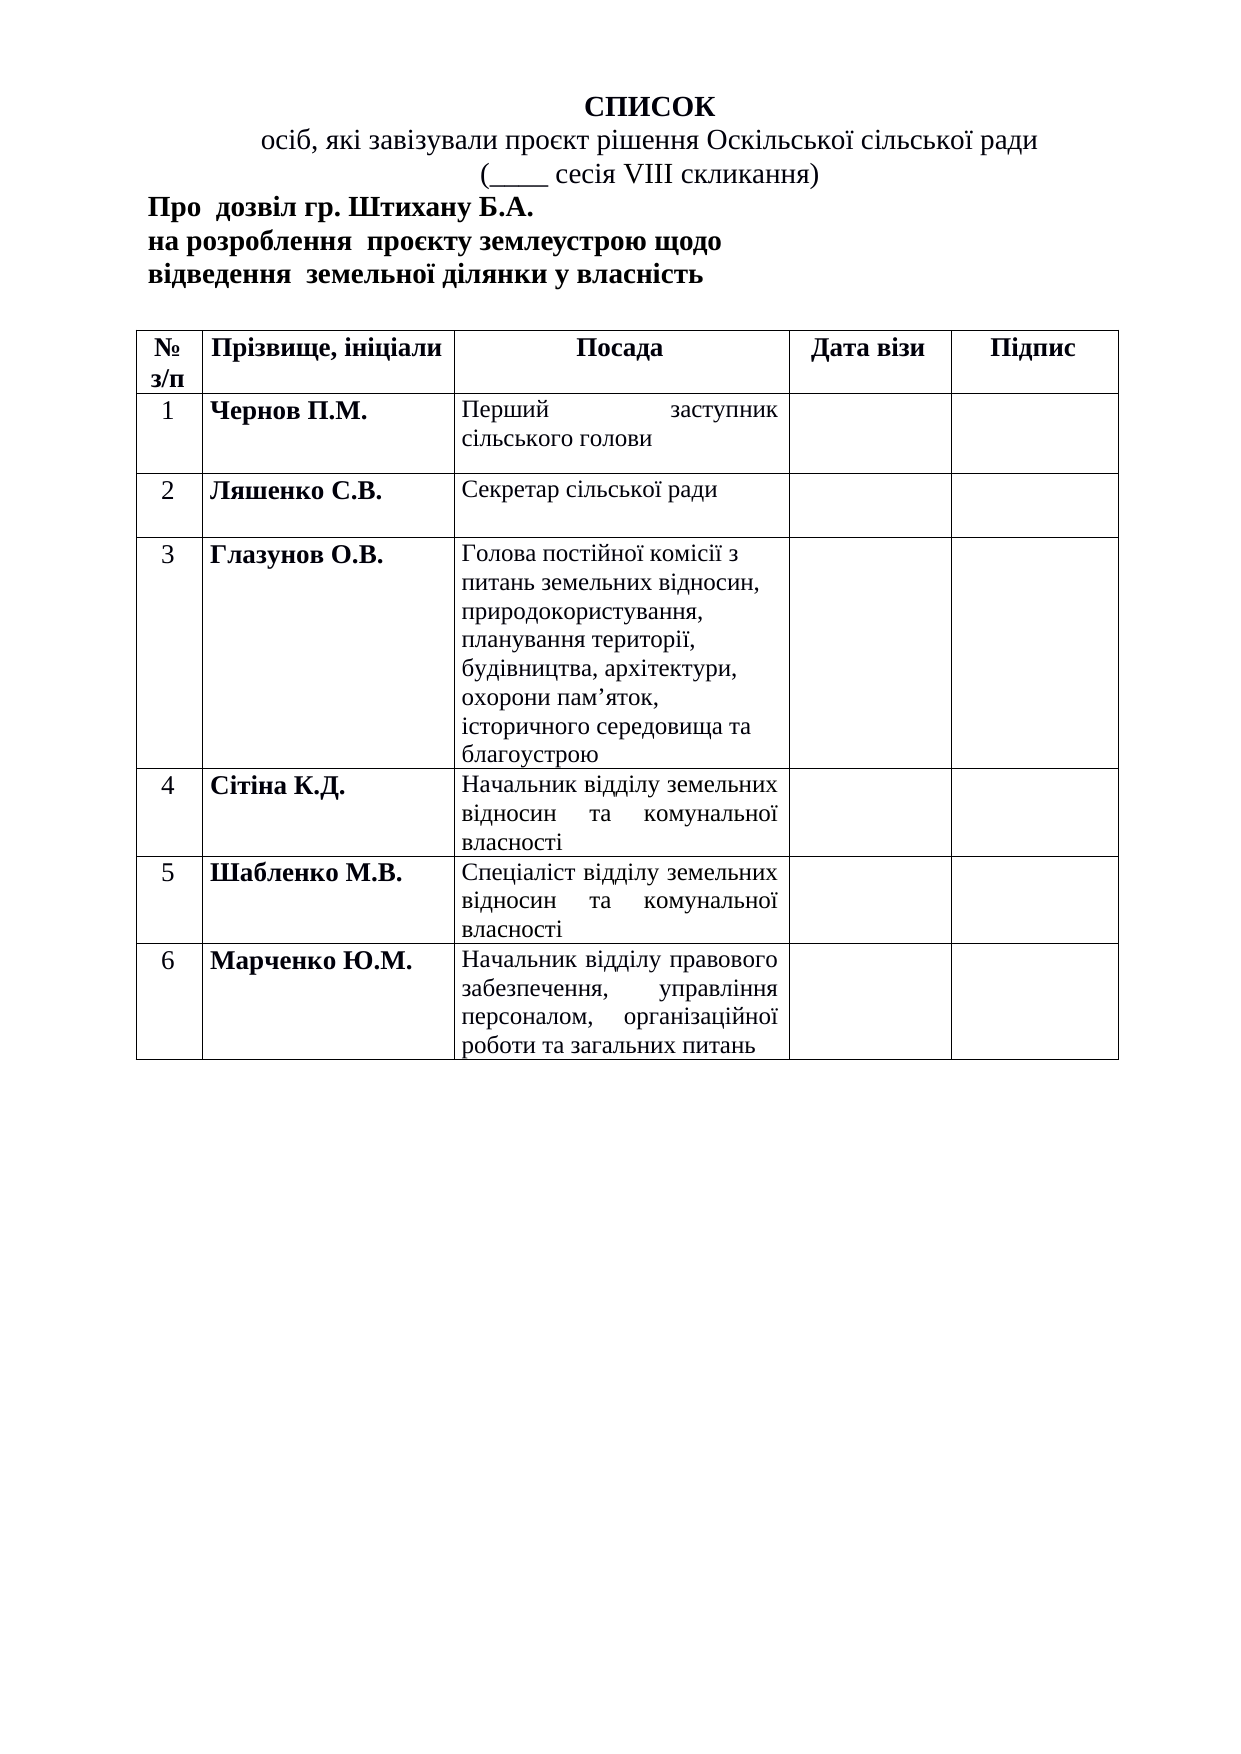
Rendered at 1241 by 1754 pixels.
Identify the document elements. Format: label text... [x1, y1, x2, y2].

table_cell Голова постійної комісії з питань земельних відносин, природокористування, планування території, будівництва, архітектури, охорони пам’яток, історичного середовища та благоустрою [455, 538, 789, 768]
table_cell 1 [137, 394, 202, 473]
table_cell Перший заступник сільського голови [455, 394, 789, 473]
table_cell Ляшенко С.В. [203, 474, 454, 537]
table_cell [952, 857, 1118, 943]
text (____ сесія VIII скликання) [148, 156, 1152, 189]
table_cell [952, 474, 1118, 537]
table_cell [952, 538, 1118, 768]
text осіб, які завізували проєкт рішення Оскільської сільської ради [148, 122, 1152, 156]
table_cell 6 [137, 944, 202, 1059]
table_cell 5 [137, 857, 202, 943]
table_cell Сітіна К.Д. [203, 769, 454, 856]
table_cell Спеціаліст відділу земельних відносин та комунальної власності [455, 857, 789, 943]
table_header № з/п [137, 331, 202, 393]
text Про дозвіл гр. Штихану Б.А. [148, 189, 1152, 223]
table_header Посада [455, 331, 789, 393]
table_cell [790, 474, 951, 537]
table_cell [790, 944, 951, 1059]
table_cell [952, 944, 1118, 1059]
text на розроблення проєкту землеустрою щодо [148, 223, 1152, 256]
table_cell Марченко Ю.М. [203, 944, 454, 1059]
table_header Підпис [952, 331, 1118, 393]
table_header Прізвище, ініціали [203, 331, 454, 393]
table_cell [952, 769, 1118, 856]
table_cell [790, 769, 951, 856]
table_cell Чернов П.М. [203, 394, 454, 473]
table_header Дата візи [790, 331, 951, 393]
table_cell Шабленко М.В. [203, 857, 454, 943]
table_cell [790, 394, 951, 473]
table_cell [790, 857, 951, 943]
text відведення земельної ділянки у власність [148, 256, 1152, 290]
text СПИСОК [148, 89, 1152, 122]
table_cell [952, 394, 1118, 473]
table_cell [790, 538, 951, 768]
table_cell 4 [137, 769, 202, 856]
table_cell 2 [137, 474, 202, 537]
table_cell 3 [137, 538, 202, 768]
table_cell Глазунов О.В. [203, 538, 454, 768]
table_cell Начальник відділу земельних відносин та комунальної власності [455, 769, 789, 856]
table_cell Начальник відділу правового забезпечення, управління персоналом, організаційної роботи та загальних питань [455, 944, 789, 1059]
table_cell Секретар сільської ради [455, 474, 789, 537]
